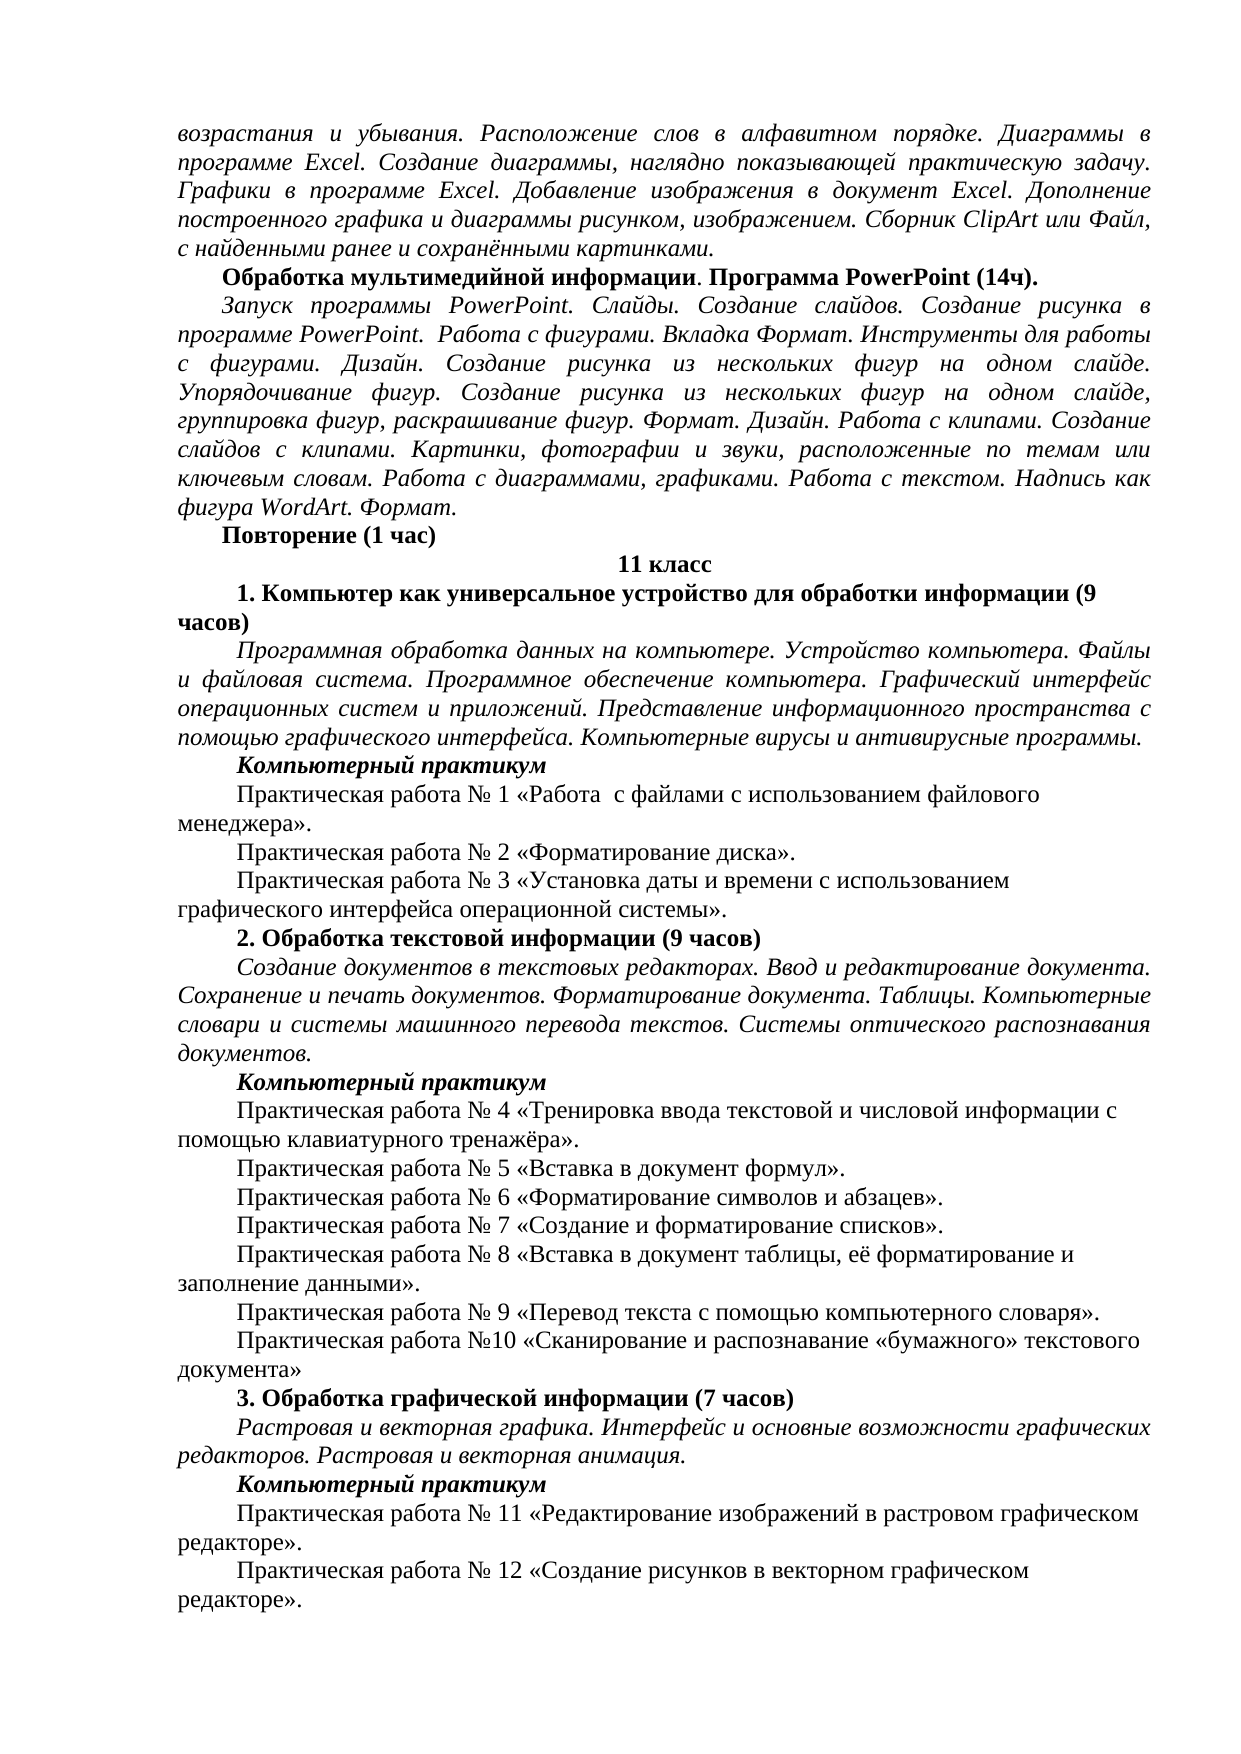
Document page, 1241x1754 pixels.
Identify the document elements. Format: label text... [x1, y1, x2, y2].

text Практическая работа № 1 «Работа с файлами с использованием файлового менеджера». [177, 779, 1152, 837]
text Практическая работа № 12 «Создание рисунков в векторном графическом редакторе». [177, 1556, 1152, 1613]
text Практическая работа № 4 «Тренировка ввода текстовой и числовой информации с помощью клавиатурного тренажёра». [177, 1096, 1152, 1153]
text Практическая работа № 8 «Вставка в документ таблицы, её форматирование и заполнение данными». [177, 1239, 1152, 1297]
text Практическая работа № 2 «Форматирование диска». [177, 837, 1152, 866]
text Программная обработка данных на компьютере. Устройство компьютера. Файлы и файловая система. Программное обеспечение компьютера. Графический интерфейс операционных систем и приложений. Представление информационного пространства с помощью графического интерфейса. Компьютерные вирусы и антивирусные программы. [177, 636, 1152, 751]
text Практическая работа №10 «Сканирование и распознавание «бумажного» текстового документа» [177, 1326, 1152, 1383]
text Практическая работа № 9 «Перевод текста с помощью компьютерного словаря». [177, 1297, 1152, 1326]
text Практическая работа № 6 «Форматирование символов и абзацев». [177, 1182, 1152, 1211]
text Запуск программы PowerPoint. Слайды. Создание слайдов. Создание рисунка в программе PowerPoint. Работа с фигурами. Вкладка Формат. Инструменты для работы с фигурами. Дизайн. Создание рисунка из нескольких фигур на одном слайде. Упорядочивание фигур. Создание рисунка из нескольких фигур на одном слайде, группировка фигур, раскрашивание фигур. Формат. Дизайн. Работа с клипами. Создание слайдов с клипами. Картинки, фотографии и звуки, расположенные по темам или ключевым словам. Работа с диаграммами, графиками. Работа с текстом. Надпись как фигура WordArt. Формат. [177, 291, 1152, 521]
text Обработка мультимедийной информации. Программа PowerPoint (14ч). [177, 262, 1152, 291]
text 11 класс [177, 549, 1152, 578]
text Практическая работа № 3 «Установка даты и времени с использованием графического интерфейса операционной системы». [177, 866, 1152, 923]
text 2. Обработка текстовой информации (9 часов) [177, 923, 1152, 952]
text 3. Обработка графической информации (7 часов) [177, 1383, 1152, 1412]
text Практическая работа № 5 «Вставка в документ формул». [177, 1153, 1152, 1182]
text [177, 118, 1152, 262]
text Повторение (1 час) [177, 521, 1152, 549]
text 1. Компьютер как универсальное устройство для обработки информации (9 часов) [177, 578, 1152, 636]
text Растровая и векторная графика. Интерфейс и основные возможности графических редакторов. Растровая и векторная анимация. [177, 1412, 1152, 1469]
text Компьютерный практикум [177, 751, 1152, 779]
text Практическая работа № 11 «Редактирование изображений в растровом графическом редакторе». [177, 1498, 1152, 1556]
text Компьютерный практикум [177, 1469, 1152, 1498]
text Практическая работа № 7 «Создание и форматирование списков». [177, 1211, 1152, 1239]
text Создание документов в текстовых редакторах. Ввод и редактирование документа. Сохранение и печать документов. Форматирование документа. Таблицы. Компьютерные словари и системы машинного перевода текстов. Системы оптического распознавания документов. [177, 952, 1152, 1067]
text Компьютерный практикум [177, 1067, 1152, 1096]
